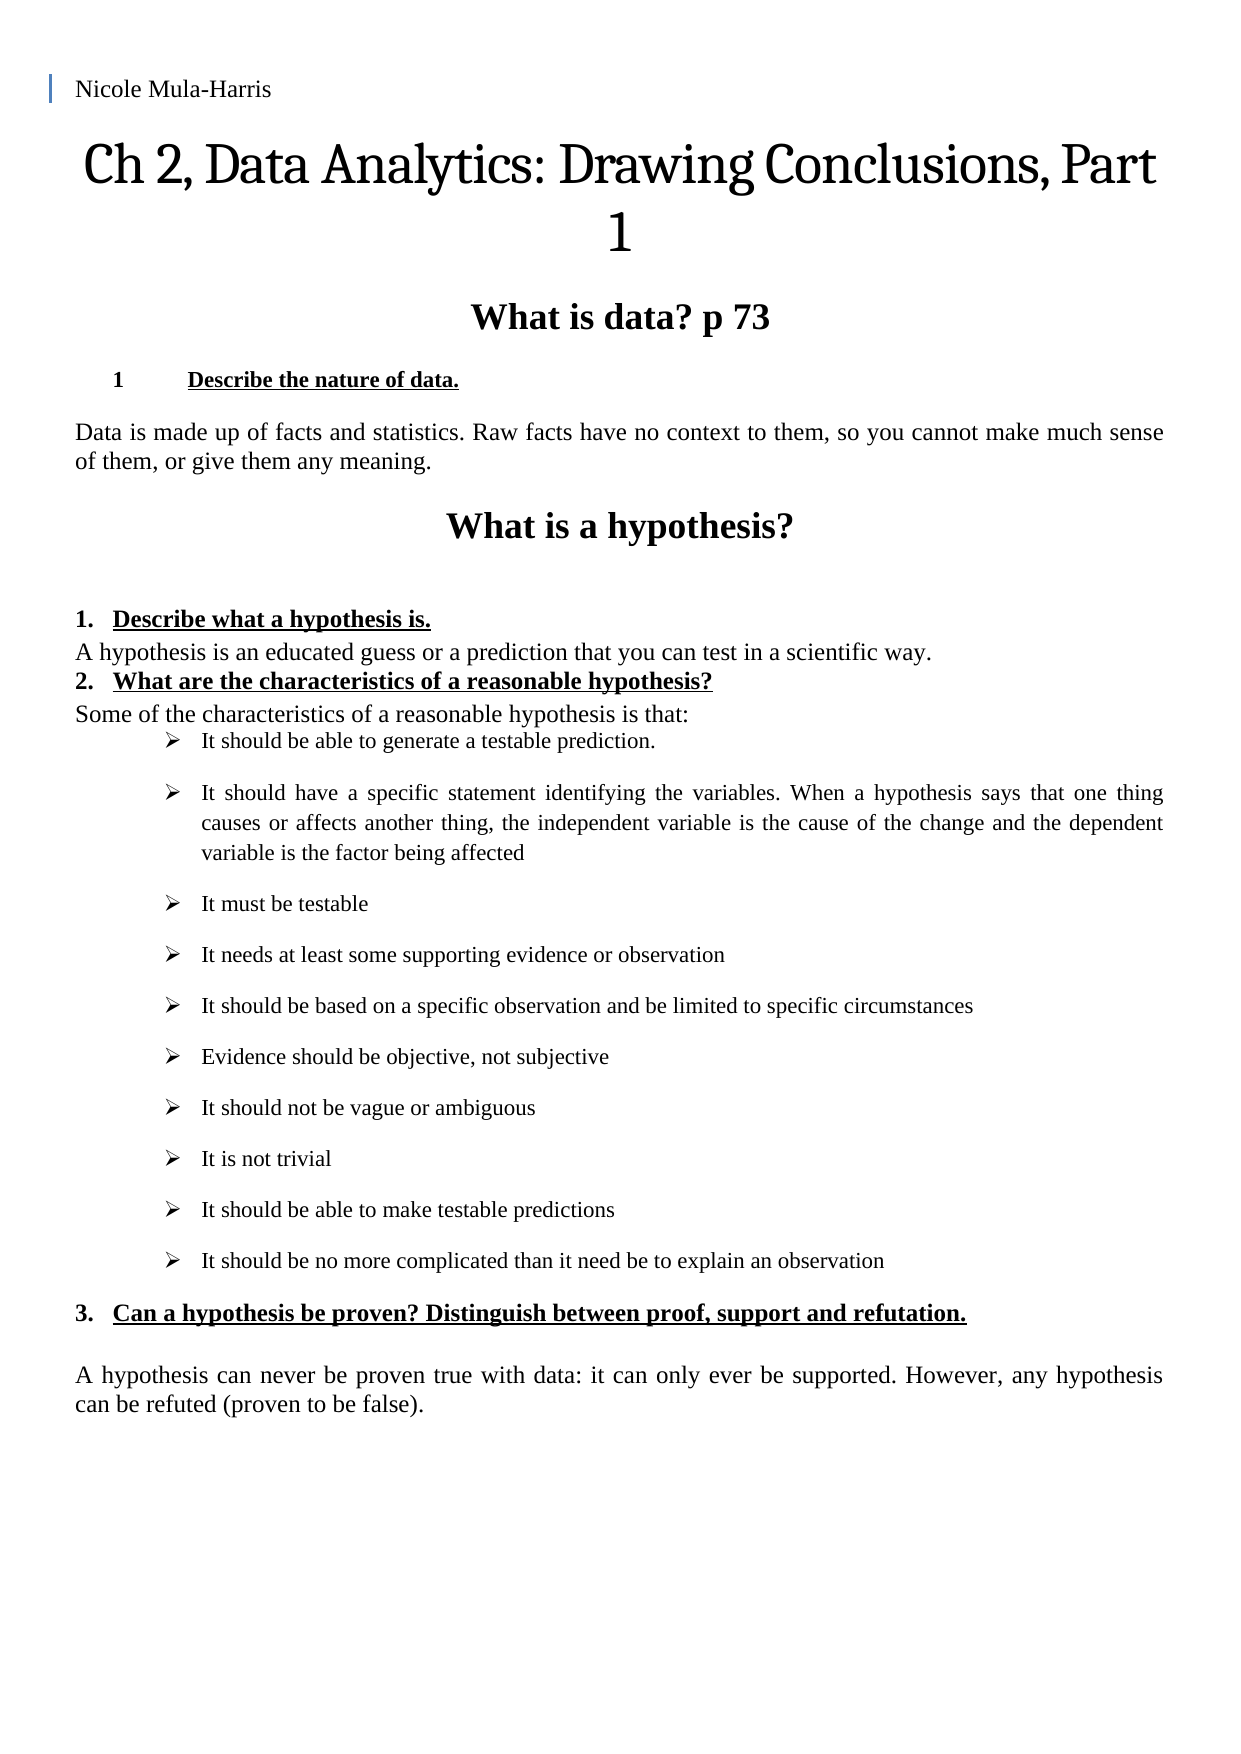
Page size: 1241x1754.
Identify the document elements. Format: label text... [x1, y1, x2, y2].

list It should be no more complicated than it need be to explain an observation [163, 1247, 1165, 1274]
subtitle What is a hypothesis? [75, 503, 1165, 547]
text A hypothesis is an educated guess or a prediction that you can test in a scientific way. [75, 637, 1165, 666]
text Some of the characteristics of a reasonable hypothesis is that: [75, 699, 1165, 728]
text Data is made up of facts and statistics. Raw facts have no context to them, so you cannot make much sense of them, or give them any meaning. [75, 417, 1165, 475]
list What are the characteristics of a reasonable hypothesis? [75, 666, 1165, 694]
list It needs at least some supporting evidence or observation [163, 941, 1165, 967]
list Describe what a hypothesis is. [75, 604, 1165, 633]
list It should have a specific statement identifying the variables. When a hypothesis says that one thing causes or affects another thing, the independent variable is the cause of the change and the dependent variable is the factor being affected [163, 779, 1165, 865]
list Describe the nature of data. [112, 366, 1165, 392]
subtitle What is data? p 73 [75, 294, 1165, 337]
list It should be able to generate a testable prediction. [163, 728, 1165, 754]
list It should be able to make testable predictions [163, 1196, 1165, 1223]
list It should not be vague or ambiguous [163, 1094, 1165, 1121]
list It must be testable [163, 890, 1165, 916]
list Can a hypothesis be proven? Distinguish between proof, support and refutation. [75, 1298, 1165, 1327]
text A hypothesis can never be proven true with data: it can only ever be supported. However, any hypothesis can be refuted (proven to be false). [75, 1360, 1165, 1418]
list It should be based on a specific observation and be limited to specific circumstances [163, 992, 1165, 1018]
list It is not trivial [163, 1145, 1165, 1172]
list Evidence should be objective, not subjective [163, 1043, 1165, 1069]
title Ch 2, Data Analytics: Drawing Conclusions, Part 1 [75, 131, 1165, 266]
